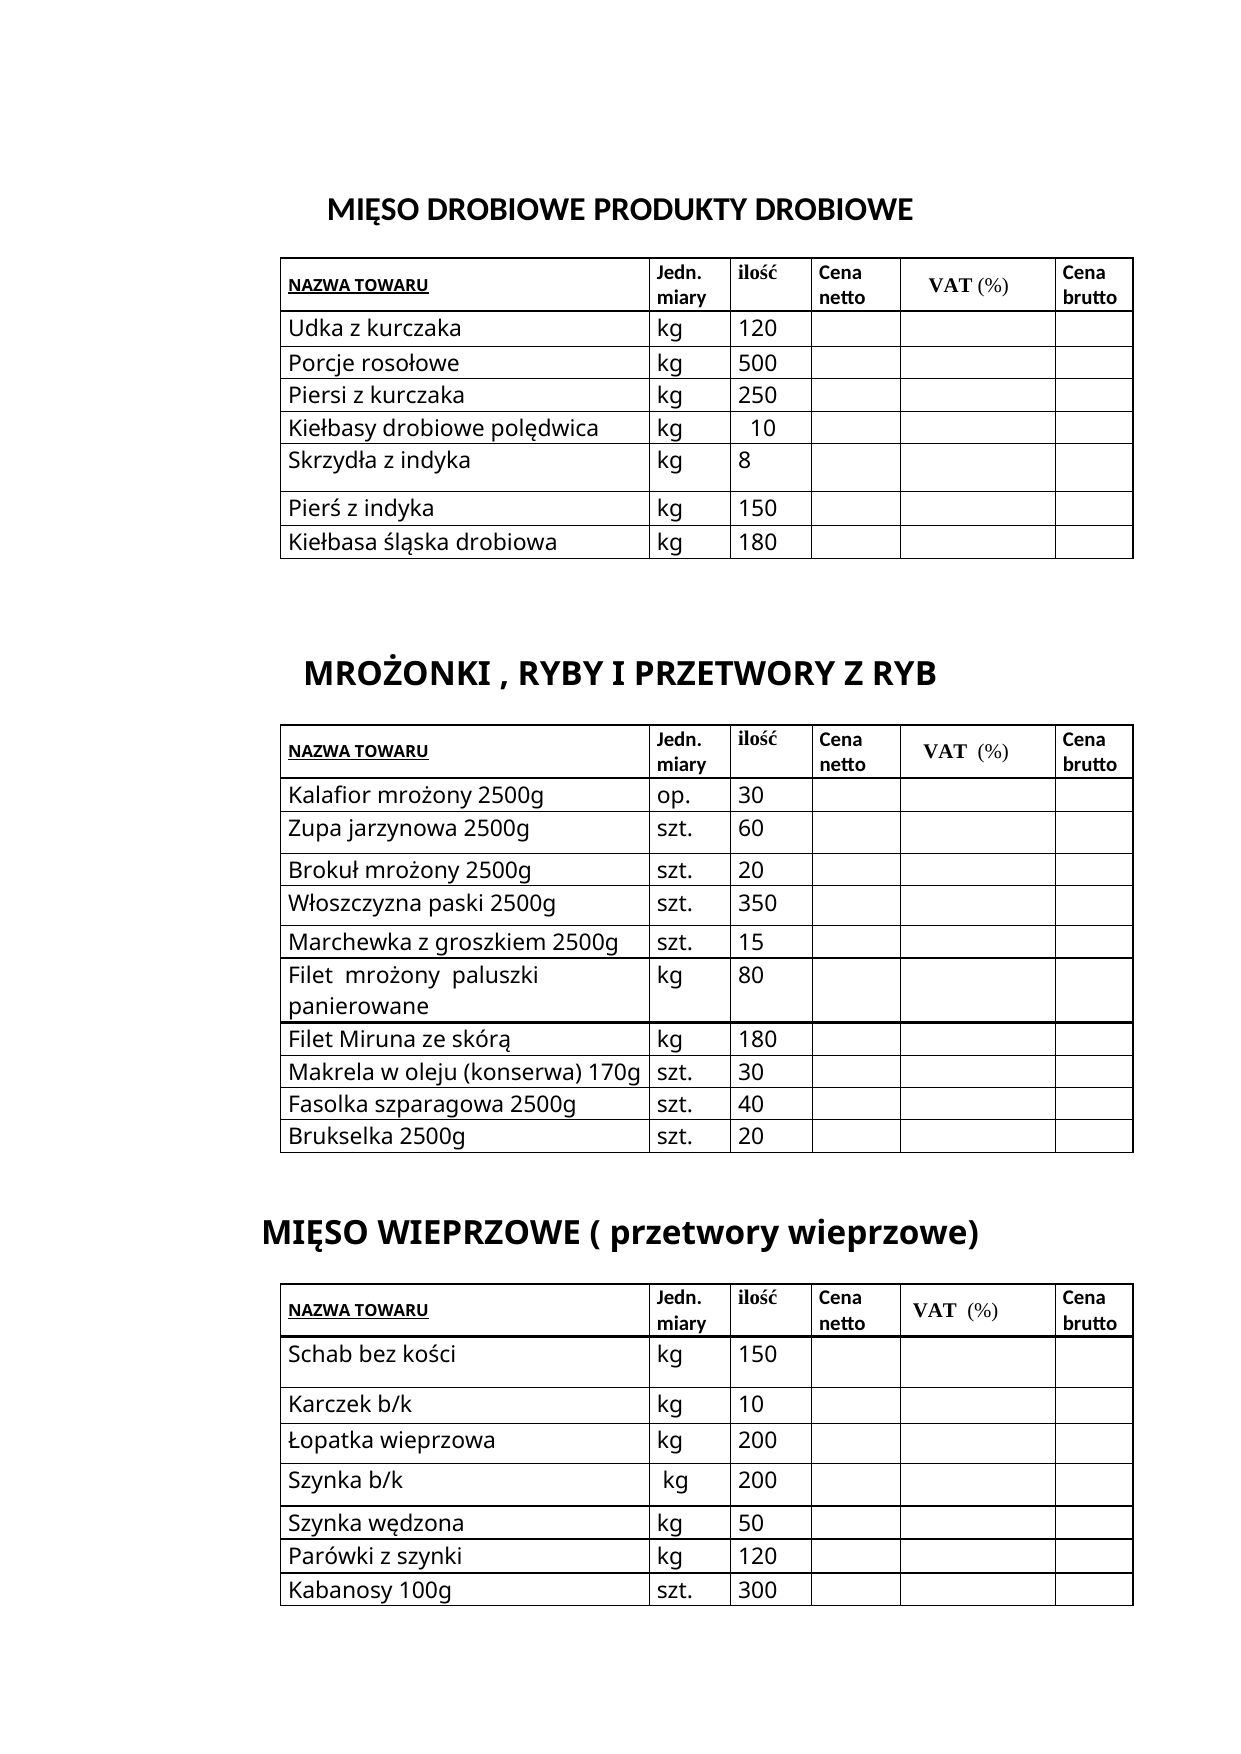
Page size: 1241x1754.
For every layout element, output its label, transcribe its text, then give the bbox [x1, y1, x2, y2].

table_cell 20 [731, 1120, 812, 1152]
table_cell szt. [650, 1574, 730, 1605]
table_cell [1056, 1120, 1132, 1152]
table_cell szt. [650, 926, 730, 957]
table_header Jedn. miary [650, 726, 730, 777]
table_cell [1056, 492, 1132, 525]
table_cell [812, 444, 900, 491]
table_cell Włoszczyzna paski 2500g [281, 886, 649, 924]
table_cell [901, 1056, 1055, 1087]
table_cell [812, 492, 900, 525]
table_cell [812, 312, 900, 346]
table_cell [1056, 1424, 1132, 1463]
table_cell Szynka wędzona [281, 1507, 649, 1538]
table_header NAZWA TOWARU [281, 726, 649, 777]
table_cell [1056, 886, 1132, 924]
title MIĘSO WIEPRZOWE ( przetwory wieprzowe) [148, 1209, 1093, 1254]
title MROŻONKI , RYBY I PRZETWORY Z RYB [148, 650, 1093, 696]
table_header ilość [731, 1285, 811, 1335]
table_cell [813, 886, 900, 924]
table_cell [1056, 347, 1132, 378]
table_cell [901, 1424, 1055, 1463]
table_cell [901, 1540, 1055, 1572]
table_cell [1056, 312, 1132, 346]
table_cell Parówki z szynki [281, 1540, 649, 1572]
table_cell 180 [731, 1024, 812, 1055]
table_header ilość [731, 259, 811, 310]
table_cell [813, 959, 900, 1021]
table_cell Marchewka z groszkiem 2500g [281, 926, 649, 957]
table_cell [813, 926, 900, 957]
table_cell 30 [731, 779, 812, 811]
table_cell [901, 347, 1055, 378]
table_cell kg [650, 347, 730, 378]
table_cell [1056, 412, 1132, 443]
table_cell 10 [731, 412, 811, 443]
table_cell Fasolka szparagowa 2500g [281, 1088, 649, 1119]
table_cell [812, 1574, 900, 1605]
table_cell Kiełbasy drobiowe polędwica [281, 412, 649, 443]
table_cell kg [650, 1424, 730, 1463]
table_cell Pierś z indyka [281, 492, 649, 525]
table_cell [812, 1338, 900, 1387]
table_cell [901, 854, 1055, 885]
table_cell [1056, 526, 1132, 558]
table_cell 15 [731, 926, 812, 957]
table_header Cena netto [813, 726, 900, 777]
table_cell [813, 1088, 900, 1119]
table_cell 10 [731, 1388, 811, 1423]
table_cell [812, 526, 900, 558]
table_cell 30 [731, 1056, 812, 1087]
table_cell 50 [731, 1507, 811, 1538]
table_cell [901, 1507, 1055, 1538]
table_header VAT (%) [901, 726, 1055, 777]
table_cell [812, 1507, 900, 1538]
table_cell 120 [731, 312, 811, 346]
table_cell [1056, 1574, 1132, 1605]
table_cell [812, 412, 900, 443]
table_cell 180 [731, 526, 811, 558]
table_header Cena brutto [1056, 726, 1132, 777]
table_cell Szynka b/k [281, 1464, 649, 1505]
table_cell [813, 1056, 900, 1087]
table_cell Kabanosy 100g [281, 1574, 649, 1605]
table_cell kg [650, 1388, 730, 1423]
table_cell [1056, 812, 1132, 853]
table_cell [901, 812, 1055, 853]
table_cell 8 [731, 444, 811, 491]
table_cell [1056, 1388, 1132, 1423]
table_cell op. [650, 779, 730, 811]
table_cell kg [650, 492, 730, 525]
table_cell [813, 1120, 900, 1152]
table_cell 300 [731, 1574, 811, 1605]
table_cell [901, 1338, 1055, 1387]
table_header Cena brutto [1056, 259, 1132, 310]
table_cell 250 [731, 379, 811, 411]
table_cell [1056, 1540, 1132, 1572]
table_cell [812, 1424, 900, 1463]
table_header Cena netto [812, 1285, 900, 1335]
table_cell Zupa jarzynowa 2500g [281, 812, 649, 853]
table_cell 40 [731, 1088, 812, 1119]
table_cell [812, 1540, 900, 1572]
table_cell [1056, 1088, 1132, 1119]
table_cell [812, 1464, 900, 1505]
table_cell [901, 379, 1055, 411]
table_cell [901, 1120, 1055, 1152]
table_cell 200 [731, 1464, 811, 1505]
table_cell [1056, 1338, 1132, 1387]
table_cell [901, 1388, 1055, 1423]
table_header VAT (%) [901, 259, 1055, 310]
table_cell [901, 312, 1055, 346]
table_cell [812, 1388, 900, 1423]
table_cell szt. [650, 1120, 730, 1152]
table_cell Brokuł mrożony 2500g [281, 854, 649, 885]
table_cell [901, 1464, 1055, 1505]
table_header NAZWA TOWARU [281, 1285, 649, 1335]
table_cell [1056, 379, 1132, 411]
table_cell kg [650, 312, 730, 346]
table_cell Udka z kurczaka [281, 312, 649, 346]
table_cell [901, 1024, 1055, 1055]
table_cell kg [650, 959, 730, 1021]
table_header VAT (%) [901, 1285, 1055, 1335]
table_cell kg [650, 444, 730, 491]
table_cell [1056, 444, 1132, 491]
table_cell [901, 959, 1055, 1021]
table_cell [901, 1088, 1055, 1119]
table_cell Łopatka wieprzowa [281, 1424, 649, 1463]
table_cell kg [650, 379, 730, 411]
table_cell szt. [650, 812, 730, 853]
table_header Cena brutto [1056, 1285, 1132, 1335]
table_cell [812, 379, 900, 411]
table_cell [812, 347, 900, 378]
table_cell szt. [650, 854, 730, 885]
table_cell kg [650, 1338, 730, 1387]
table_cell 150 [731, 492, 811, 525]
table_cell 120 [731, 1540, 811, 1572]
table_cell kg [650, 412, 730, 443]
table_cell [901, 412, 1055, 443]
table_cell [901, 444, 1055, 491]
table_cell 60 [731, 812, 812, 853]
table_cell Porcje rosołowe [281, 347, 649, 378]
table_cell Makrela w oleju (konserwa) 170g [281, 1056, 649, 1087]
table_cell [1056, 1056, 1132, 1087]
title MIĘSO DROBIOWE PRODUKTY DROBIOWE [148, 188, 1093, 229]
table_cell Kiełbasa śląska drobiowa [281, 526, 649, 558]
table_cell [901, 779, 1055, 811]
table_cell 200 [731, 1424, 811, 1463]
table_cell [813, 854, 900, 885]
table_cell Filet mrożony paluszki panierowane [281, 959, 649, 1021]
table_cell [1056, 1024, 1132, 1055]
table_cell [813, 812, 900, 853]
table_cell 350 [731, 886, 812, 924]
table_cell [901, 1574, 1055, 1605]
table_cell [813, 779, 900, 811]
table_cell Schab bez kości [281, 1338, 649, 1387]
table_cell [1056, 854, 1132, 885]
table_cell [1056, 1464, 1132, 1505]
table_cell 20 [731, 854, 812, 885]
table_header Jedn. miary [650, 1285, 730, 1335]
table_cell [901, 526, 1055, 558]
table_cell [1056, 1507, 1132, 1538]
table_cell 500 [731, 347, 811, 378]
table_cell [1056, 779, 1132, 811]
table_cell kg [650, 1540, 730, 1572]
table_cell [813, 1024, 900, 1055]
table_cell Kalafior mrożony 2500g [281, 779, 649, 811]
table_header NAZWA TOWARU [281, 259, 649, 310]
table_cell [1056, 959, 1132, 1021]
table_cell [901, 886, 1055, 924]
table_cell [1056, 926, 1132, 957]
table_cell kg [650, 1024, 730, 1055]
table_cell kg [650, 1507, 730, 1538]
table_cell szt. [650, 1056, 730, 1087]
table_cell Skrzydła z indyka [281, 444, 649, 491]
table_cell kg [650, 1464, 730, 1505]
table_cell Karczek b/k [281, 1388, 649, 1423]
table_cell [901, 492, 1055, 525]
table_header ilość [731, 726, 812, 777]
table_cell 80 [731, 959, 812, 1021]
table_cell Brukselka 2500g [281, 1120, 649, 1152]
table_cell Piersi z kurczaka [281, 379, 649, 411]
table_header Jedn. miary [650, 259, 730, 310]
table_cell [901, 926, 1055, 957]
table_cell szt. [650, 1088, 730, 1119]
table_header Cena netto [812, 259, 900, 310]
table_cell szt. [650, 886, 730, 924]
table_cell 150 [731, 1338, 811, 1387]
table_cell kg [650, 526, 730, 558]
table_cell Filet Miruna ze skórą [281, 1024, 649, 1055]
